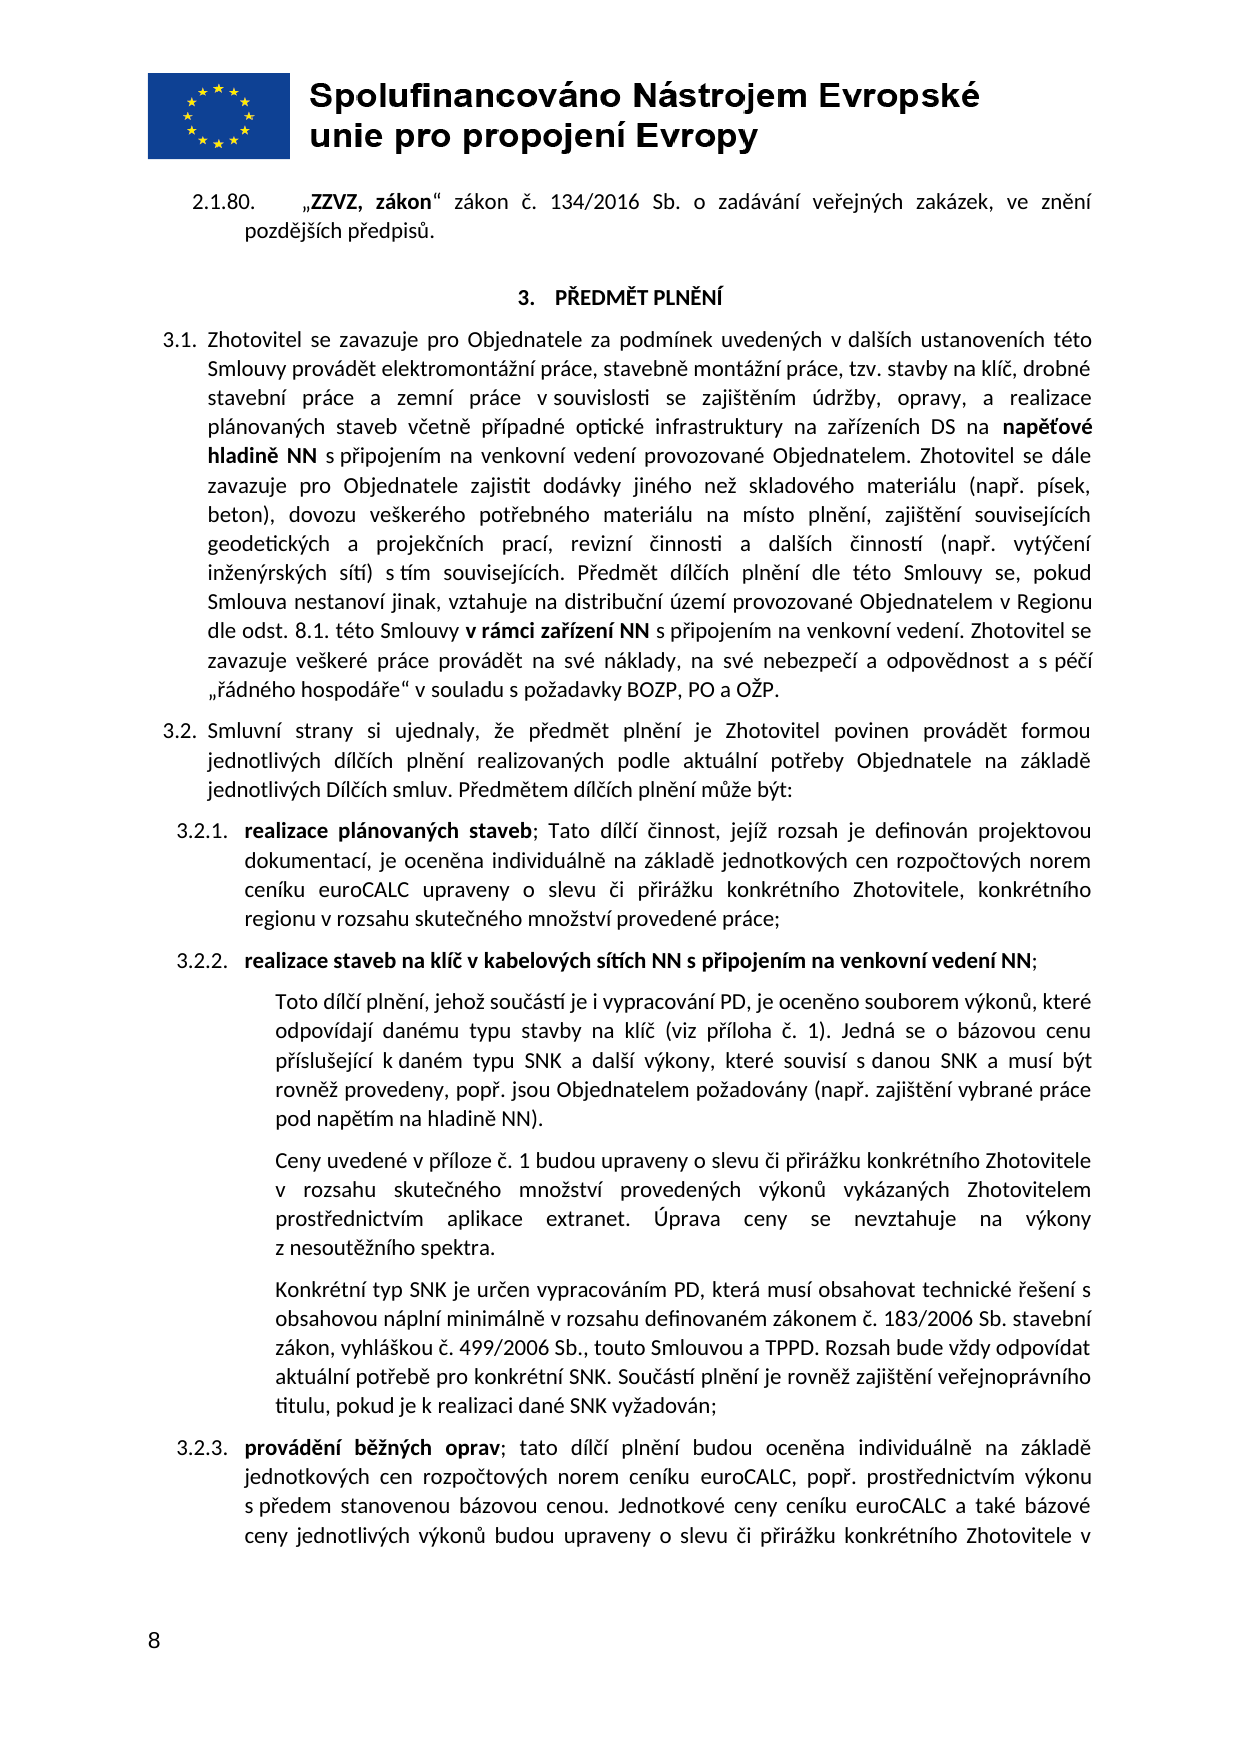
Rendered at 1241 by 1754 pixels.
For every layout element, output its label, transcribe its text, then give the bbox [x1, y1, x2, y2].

list Předmět plnění [148, 282, 1093, 311]
list realizace staveb na klíč v kabelových sítích NN s připojením na venkovní vedení NN; [176, 945, 1093, 974]
text Ceny uvedené v příloze č. 1 budou upraveny o slevu či přirážku konkrétního Zhotovitele v rozsahu skutečného množství provedených výkonů vykázaných Zhotovitelem prostřednictvím aplikace extranet. Úprava ceny se nevztahuje na výkony z nesoutěžního spektra. [275, 1145, 1093, 1261]
text Konkrétní typ SNK je určen vypracováním PD, která musí obsahovat technické řešení s obsahovou náplní minimálně v rozsahu definovaném zákonem č. 183/2006 Sb. stavební zákon, vyhláškou č. 499/2006 Sb., touto Smlouvou a TPPD. Rozsah bude vždy odpovídat aktuální potřebě pro konkrétní SNK. Součástí plnění je rovněž zajištění veřejnoprávního titulu, pokud je k realizaci dané SNK vyžadován; [275, 1274, 1093, 1420]
list „ZZVZ, zákon“ zákon č. 134/2016 Sb. o zadávání veřejných zakázek, ve znění pozdějších předpisů. [192, 186, 1093, 245]
list realizace plánovaných staveb; Tato dílčí činnost, jejíž rozsah je definován projektovou dokumentací, je oceněna individuálně na základě jednotkových cen rozpočtových norem ceníku euroCALC upraveny o slevu či přirážku konkrétního Zhotovitele, konkrétního regionu v rozsahu skutečného množství provedené práce; [176, 816, 1093, 932]
list Smluvní strany si ujednaly, že předmět plnění je Zhotovitel povinen provádět formou jednotlivých dílčích plnění realizovaných podle aktuální potřeby Objednatele na základě jednotlivých Dílčích smluv. Předmětem dílčích plnění může být: [162, 716, 1093, 803]
picture [147, 73, 991, 160]
text Toto dílčí plnění, jehož součástí je i vypracování PD, je oceněno souborem výkonů, které odpovídají danému typu stavby na klíč (viz příloha č. 1). Jedná se o bázovou cenu příslušející k daném typu SNK a další výkony, které souvisí s danou SNK a musí být rovněž provedeny, popř. jsou Objednatelem požadovány (např. zajištění vybrané práce pod napětím na hladině NN). [275, 986, 1093, 1132]
list Zhotovitel se zavazuje pro Objednatele za podmínek uvedených v dalších ustanoveních této Smlouvy provádět elektromontážní práce, stavebně montážní práce, tzv. stavby na klíč, drobné stavební práce a zemní práce v souvislosti se zajištěním údržby, opravy, a realizace plánovaných staveb včetně případné optické infrastruktury na zařízeních DS na napěťové hladině NN s připojením na venkovní vedení provozované Objednatelem. Zhotovitel se dále zavazuje pro Objednatele zajistit dodávky jiného než skladového materiálu (např. písek, beton), dovozu veškerého potřebného materiálu na místo plnění, zajištění souvisejících geodetických a projekčních prací, revizní činnosti a dalších činností (např. vytýčení inženýrských sítí) s tím souvisejících. Předmět dílčích plnění dle této Smlouvy se, pokud Smlouva nestanoví jinak, vztahuje na distribuční území provozované Objednatelem v Regionu dle odst. 8.1. této Smlouvy v rámci zařízení NN s připojením na venkovní vedení. Zhotovitel se zavazuje veškeré práce provádět na své náklady, na své nebezpečí a odpovědnost a s péčí „řádného hospodáře“ v souladu s požadavky BOZP, PO a OŽP. [162, 324, 1093, 703]
